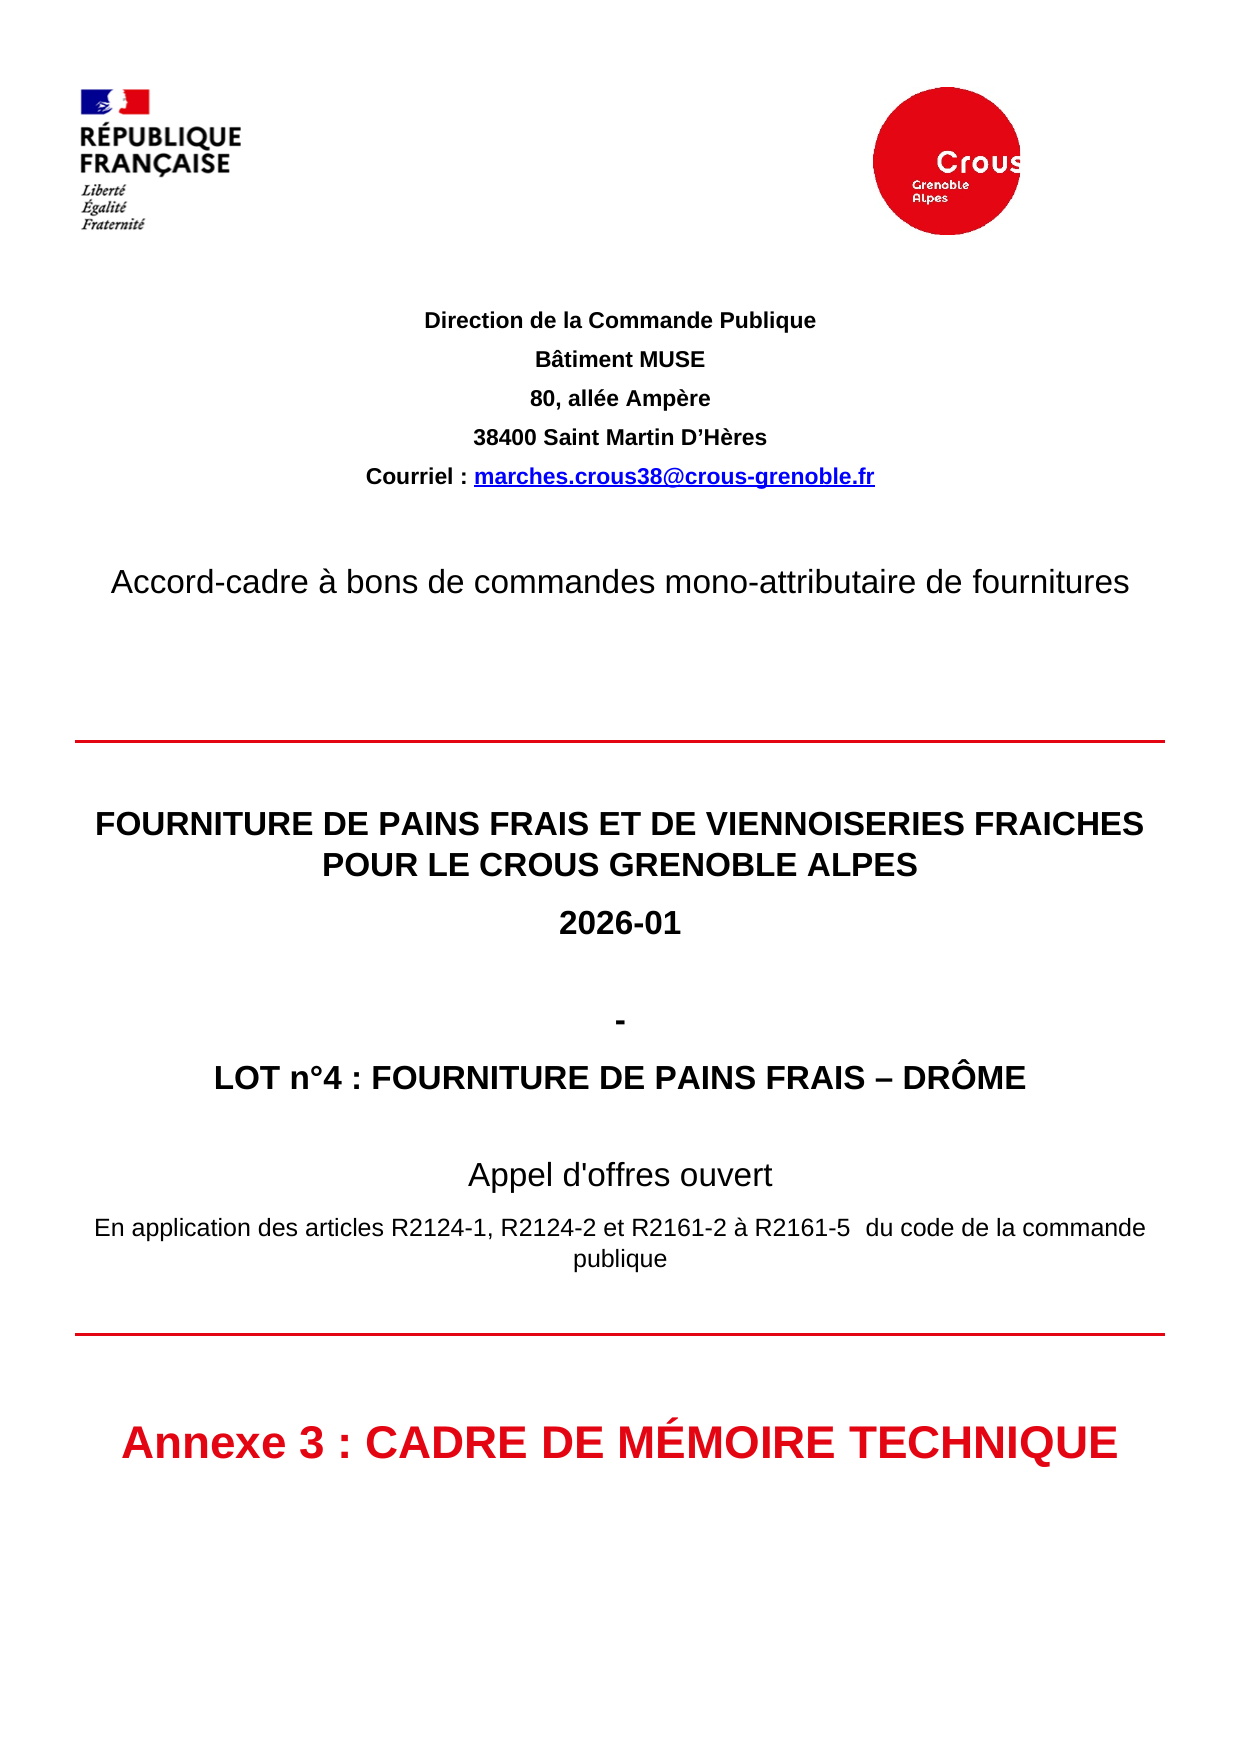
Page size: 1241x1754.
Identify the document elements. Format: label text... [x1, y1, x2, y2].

text - [75, 1000, 1165, 1038]
text Bâtiment MUSE [75, 346, 1165, 372]
text Courriel : marches.crous38@crous-grenoble.fr [75, 463, 1165, 489]
text Annexe 3 : CADRE DE MÉMOIRE TECHNIQUE [75, 1416, 1165, 1468]
text Accord-cadre à bons de commandes mono-attributaire de fournitures [75, 562, 1165, 600]
text LOT n°4 : FOURNITURE DE PAINS FRAIS – DRÔME [75, 1058, 1165, 1097]
text Appel d'offres ouvert [75, 1155, 1165, 1194]
text En application des articles R2124-1, R2124-2 et R2161-2 à R2161-5 du code de la commande publique [75, 1213, 1165, 1273]
text Direction de la Commande Publique [75, 307, 1165, 334]
text FOURNITURE DE PAINS FRAIS ET DE VIENNOISERIES FRAICHES POUR LE CROUS GRENOBLE ALPES [75, 803, 1165, 883]
picture [873, 87, 1021, 235]
text 38400 Saint Martin D’Hères [75, 424, 1165, 450]
text 2026-01 [75, 903, 1165, 942]
text 80, allée Ampère [75, 385, 1165, 411]
picture [75, 87, 249, 235]
